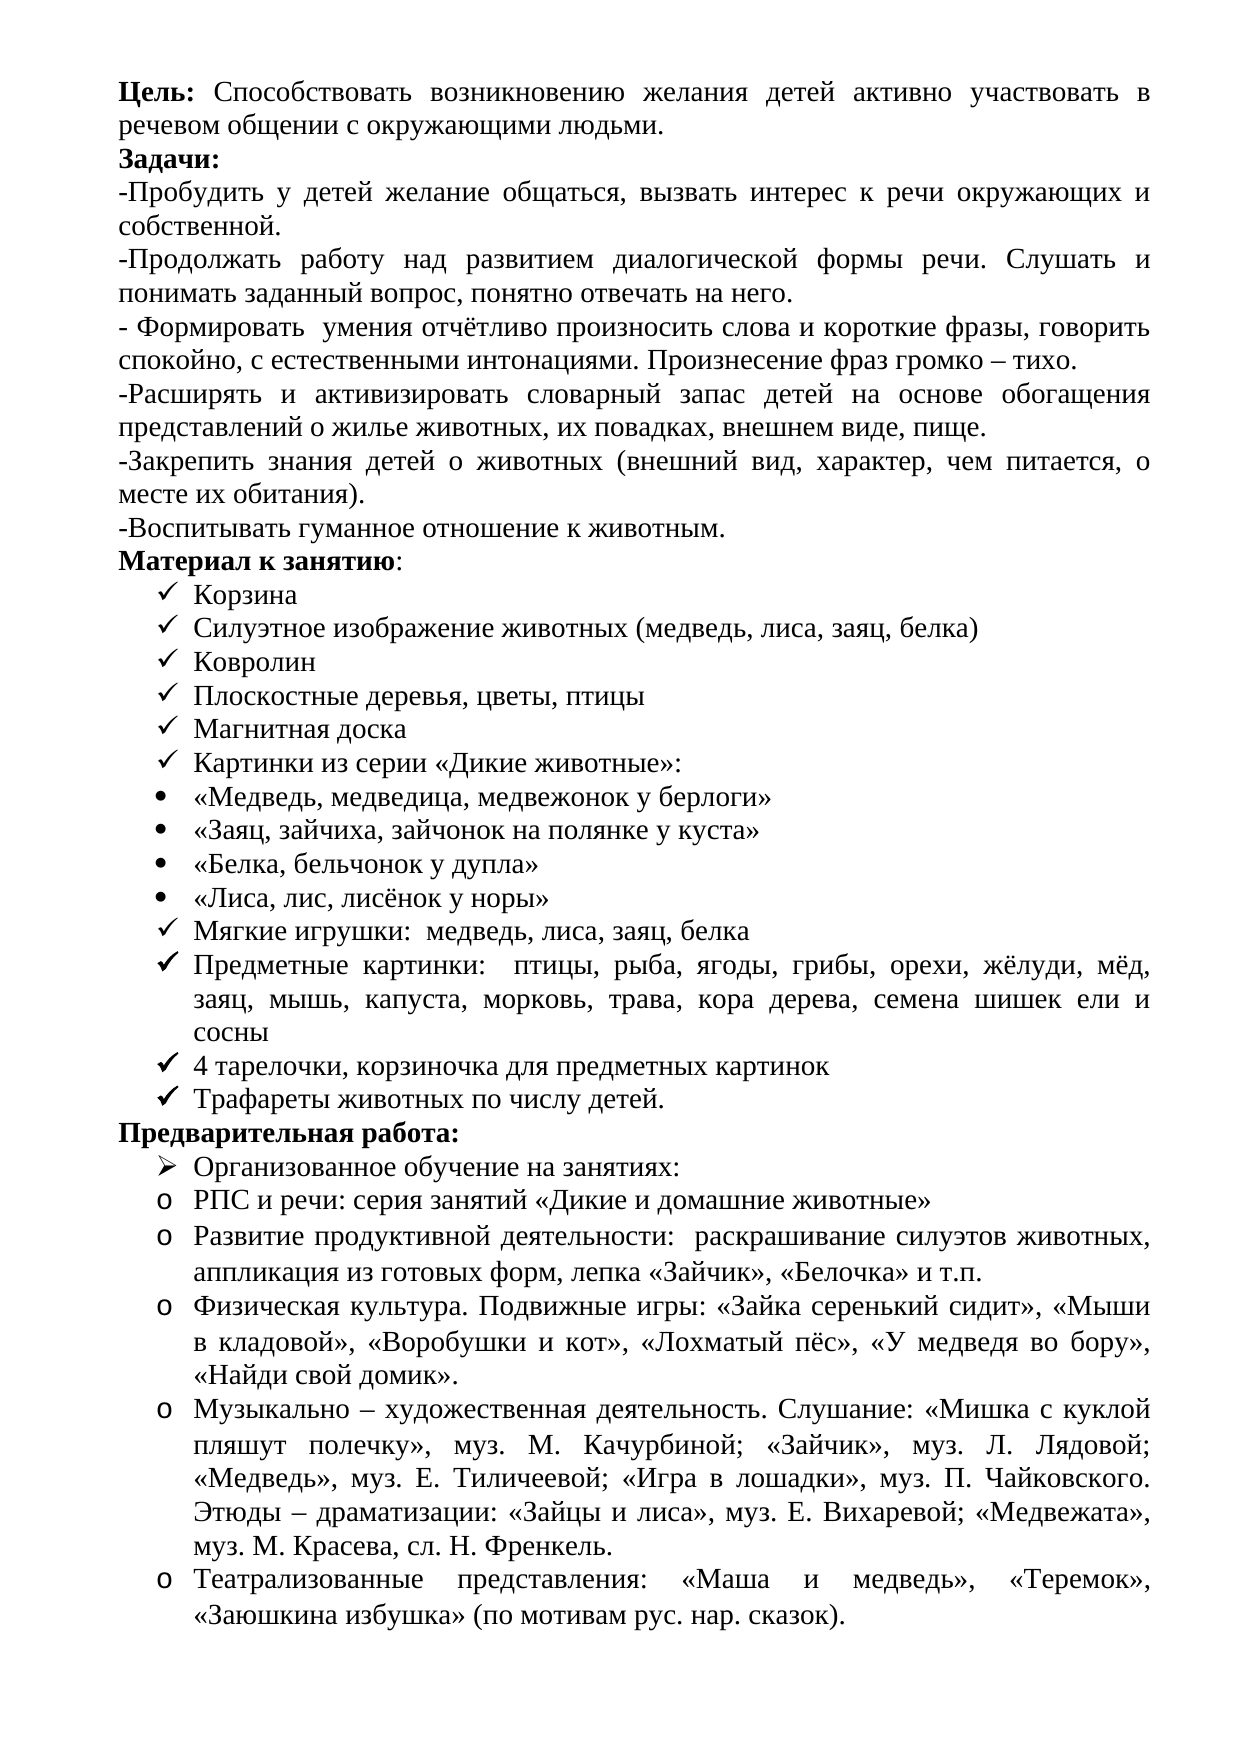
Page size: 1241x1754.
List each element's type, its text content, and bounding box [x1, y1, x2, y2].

text Задачи: [118, 141, 1152, 174]
text -Закрепить знания детей о животных (внешний вид, характер, чем питается, о месте их обитания). [118, 443, 1152, 510]
list «Медведь, медведица, медвежонок у берлоги» [156, 779, 1152, 812]
list Предметные картинки: птицы, рыба, ягоды, грибы, орехи, жёлуди, мёд, заяц, мышь, капуста, морковь, трава, кора дерева, семена шишек ели и сосны [156, 947, 1152, 1048]
list Мягкие игрушки: медведь, лиса, заяц, белка [156, 913, 1152, 947]
list Развитие продуктивной деятельности: раскрашивание силуэтов животных, аппликация из готовых форм, лепка «Зайчик», «Белочка» и т.п. [156, 1218, 1152, 1288]
list «Белка, бельчонок у дупла» [156, 846, 1152, 880]
list Магнитная доска [156, 712, 1152, 745]
text -Пробудить у детей желание общаться, вызвать интерес к речи окружающих и собственной. [118, 174, 1152, 242]
list Трафареты животных по числу детей. [156, 1081, 1152, 1115]
list «Лиса, лис, лисёнок у норы» [156, 880, 1152, 913]
text -Продолжать работу над развитием диалогической формы речи. Слушать и понимать заданный вопрос, понятно отвечать на него. [118, 242, 1152, 309]
list Ковролин [156, 644, 1152, 678]
list Театрализованные представления: «Маша и медведь», «Теремок», «Заюшкина избушка» (по мотивам рус. нар. сказок). [156, 1561, 1152, 1631]
list «Заяц, зайчиха, зайчонок на полянке у куста» [156, 812, 1152, 846]
list 4 тарелочки, корзиночка для предметных картинок [156, 1048, 1152, 1081]
text - Формировать умения отчётливо произносить слова и короткие фразы, говорить спокойно, с естественными интонациями. Произнесение фраз громко – тихо. [118, 309, 1152, 376]
text Цель: Способствовать возникновению желания детей активно участвовать в речевом общении с окружающими людьми. [118, 74, 1152, 141]
list Силуэтное изображение животных (медведь, лиса, заяц, белка) [156, 611, 1152, 644]
text Материал к занятию: [118, 543, 1152, 577]
list Корзина [156, 577, 1152, 611]
text -Расширять и активизировать словарный запас детей на основе обогащения представлений о жилье животных, их повадках, внешнем виде, пище. [118, 376, 1152, 443]
list Организованное обучение на занятиях: [156, 1149, 1152, 1182]
text -Воспитывать гуманное отношение к животным. [118, 510, 1152, 543]
list Музыкально – художественная деятельность. Слушание: «Мишка с куклой пляшут полечку», муз. М. Качурбиной; «Зайчик», муз. Л. Лядовой; «Медведь», муз. Е. Тиличеевой; «Игра в лошадки», муз. П. Чайковского. Этюды – драматизации: «Зайцы и лиса», муз. Е. Вихаревой; «Медвежата», муз. М. Красева, сл. Н. Френкель. [156, 1391, 1152, 1561]
list РПС и речи: серия занятий «Дикие и домашние животные» [156, 1182, 1152, 1218]
list Физическая культура. Подвижные игры: «Зайка серенький сидит», «Мыши в кладовой», «Воробушки и кот», «Лохматый пёс», «У медведя во бору», «Найди свой домик». [156, 1288, 1152, 1391]
list Плоскостные деревья, цветы, птицы [156, 678, 1152, 712]
list Картинки из серии «Дикие животные»: [156, 745, 1152, 779]
text Предварительная работа: [118, 1115, 1152, 1149]
